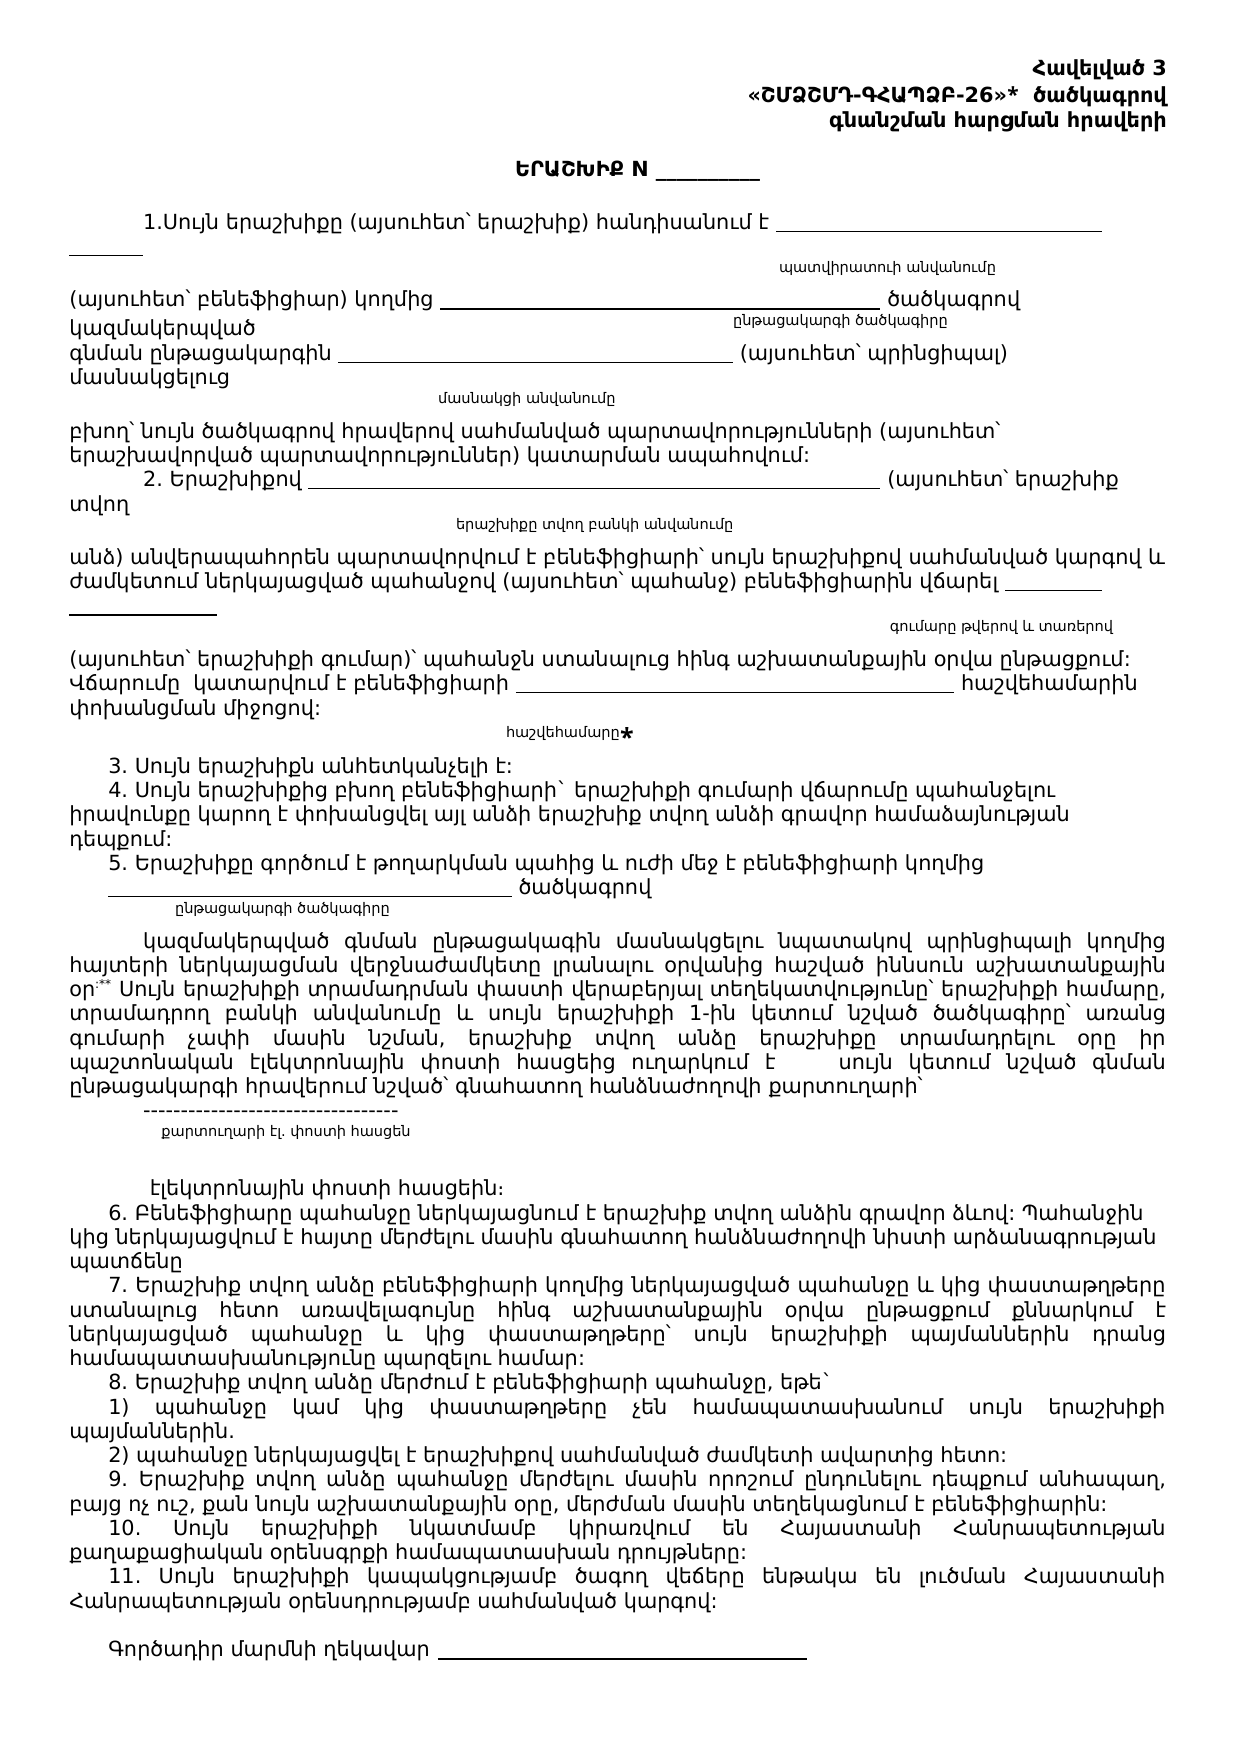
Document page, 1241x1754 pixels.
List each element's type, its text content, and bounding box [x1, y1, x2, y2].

text 8. Երաշխիք տվող անձը մերժում է բենեֆիցիարի պահանջը, եթե` [69, 1370, 1167, 1395]
text 4. Սույն երաշխիքից բխող բենեֆիցիարի` երաշխիքի գումարի վճարումը պահանջելու իրավունքը կարող է փոխանցվել այլ անձի երաշխիք տվող անձի գրավոր համաձայնության դեպքում: [69, 778, 1167, 851]
text 5. Երաշխիքը գործում է թողարկման պահից և ուժի մեջ է բենեֆիցիարի կողմից [69, 851, 1167, 875]
text ծածկագրով [69, 875, 1167, 899]
list քարտուղարի էլ. փոստի հասցեն [69, 1123, 1167, 1152]
text պատվիրատուի անվանումը [659, 258, 1167, 287]
text 2. Երաշխիքով (այսուհետ՝ երաշխիք տվող [69, 467, 1167, 516]
text Հավելված 3 [69, 56, 1167, 80]
text Գործադիր մարմնի ղեկավար [69, 1637, 1167, 1662]
text բխող՝ նույն ծածկագրով հրավերով սահմանված պարտավորությունների (այսուհետ՝ երաշխավորված պարտավորություններ) կատարման ապահովում: [69, 419, 1167, 467]
text 10. Սույն երաշխիքի նկատմամբ կիրառվում են Հայաստանի Հանրապետության քաղաքացիական օրենսգրքի համապատասխան դրույթները: [69, 1516, 1167, 1564]
text 3. Սույն երաշխիքն անհետկանչելի է: [69, 754, 1167, 778]
list կազմակերպված գնման ընթացակագին մասնակցելու նպատակով պրինցիպալի կողմից հայտերի ներկայացման վերջնաժամկետը լրանալու օրվանից հաշված իննսուն աշխատանքային օր:** Սույն երաշխիքի տրամադրման փաստի վերաբերյալ տեղեկատվությունը՝ երաշխիքի համարը, տրամադրող բանկի անվանումը և սույն երաշխիքի 1-ին կետում նշված ծածկագիրը՝ առանց գումարի չափի մասին նշման, երաշխիք տվող անձը երաշխիքը տրամադրելու օրը իր պաշտոնական էլեկտրոնային փոստի հասցեից ուղարկում է սույն կետում նշված գնման ընթացակարգի հրավերում նշված՝ գնահատող հանձնաժողովի քարտուղարի՝ [69, 929, 1167, 1098]
text 1.Սույն երաշխիքը (այսուհետ՝ երաշխիք) հանդիսանում է [69, 210, 1167, 258]
text 11. Սույն երաշխիքի կապակցությամբ ծագող վեճերը ենթակա են լուծման Հայաստանի Հանրապետության օրենսդրությամբ սահմանված կարգով: [69, 1564, 1167, 1613]
text երաշխիքը տվող բանկի անվանումը [69, 516, 1167, 545]
text ընթացակարգի ծածկագիրը [69, 899, 1167, 929]
list ---------------------------------- [69, 1098, 1167, 1123]
text 1) պահանջը կամ կից փաստաթղթերը չեն համապատասխանում սույն երաշխիքի պայմաններին. [69, 1395, 1167, 1443]
text գնման ընթացակարգին (այսուհետ՝ պրինցիպալ) մասնակցելուց [69, 341, 1167, 389]
text 6. Բենեֆիցիարը պահանջը ներկայացնում է երաշխիք տվող անձին գրավոր ձևով: Պահանջին կից ներկայացվում է հայտը մերժելու մասին գնահատող հանձնաժողովի նիստի արձանագրության պատճենը [69, 1201, 1167, 1273]
text 7. Երաշխիք տվող անձը բենեֆիցիարի կողմից ներկայացված պահանջը և կից փաստաթղթերը ստանալուց հետո առավելագույնը հինգ աշխատանքային օրվա ընթացքում քննարկում է ներկայացված պահանջը և կից փաստաթղթերը՝ սույն երաշխիքի պայմաններին դրանց համապատասխանությունը պարզելու համար: [69, 1273, 1167, 1370]
text անձ) անվերապահորեն պարտավորվում է բենեֆիցիարի՝ սույն երաշխիքով սահմանված կարգով և ժամկետում ներկայացված պահանջով (այսուհետ՝ պահանջ) բենեֆիցիարին վճարել [69, 545, 1167, 618]
text (այսուհետ՝ երաշխիքի գումար)՝ պահանջն ստանալուց հինգ աշխատանքային օրվա ընթացքում: Վճարումը կատարվում է բենեֆիցիարի հաշվեհամարին փոխանցման միջոցով: [69, 647, 1167, 720]
text հաշվեհամարը* [69, 720, 1167, 754]
text 9. Երաշխիք տվող անձը պահանջը մերժելու մասին որոշում ընդունելու դեպքում անհապաղ, բայց ոչ ուշ, քան նույն աշխատանքային օրը, մերժման մասին տեղեկացնում է բենեֆիցիարին: [69, 1467, 1167, 1516]
text (այսուհետ՝ բենեֆիցիար) կողմից ծածկագրով կազմակերպված ընթացակարգի ծածկագիրը [69, 287, 1167, 341]
text գնանշման հարցման հրավերի [69, 108, 1167, 132]
text 2) պահանջը ներկայացվել է երաշխիքով սահմանված ժամկետի ավարտից հետո: [69, 1443, 1167, 1467]
list էլեկտրոնային փոստի հասցեին։ [69, 1176, 1167, 1201]
text «ՇՄՁՇՄԴ-ԳՀԱՊՁԲ-26»* ծածկագրով [69, 80, 1167, 108]
text ԵՐԱՇԽԻՔ N __________ [69, 157, 1167, 181]
text գումարը թվերով և տառերով [807, 618, 1167, 647]
text մասնակցի անվանումը [364, 389, 1167, 419]
